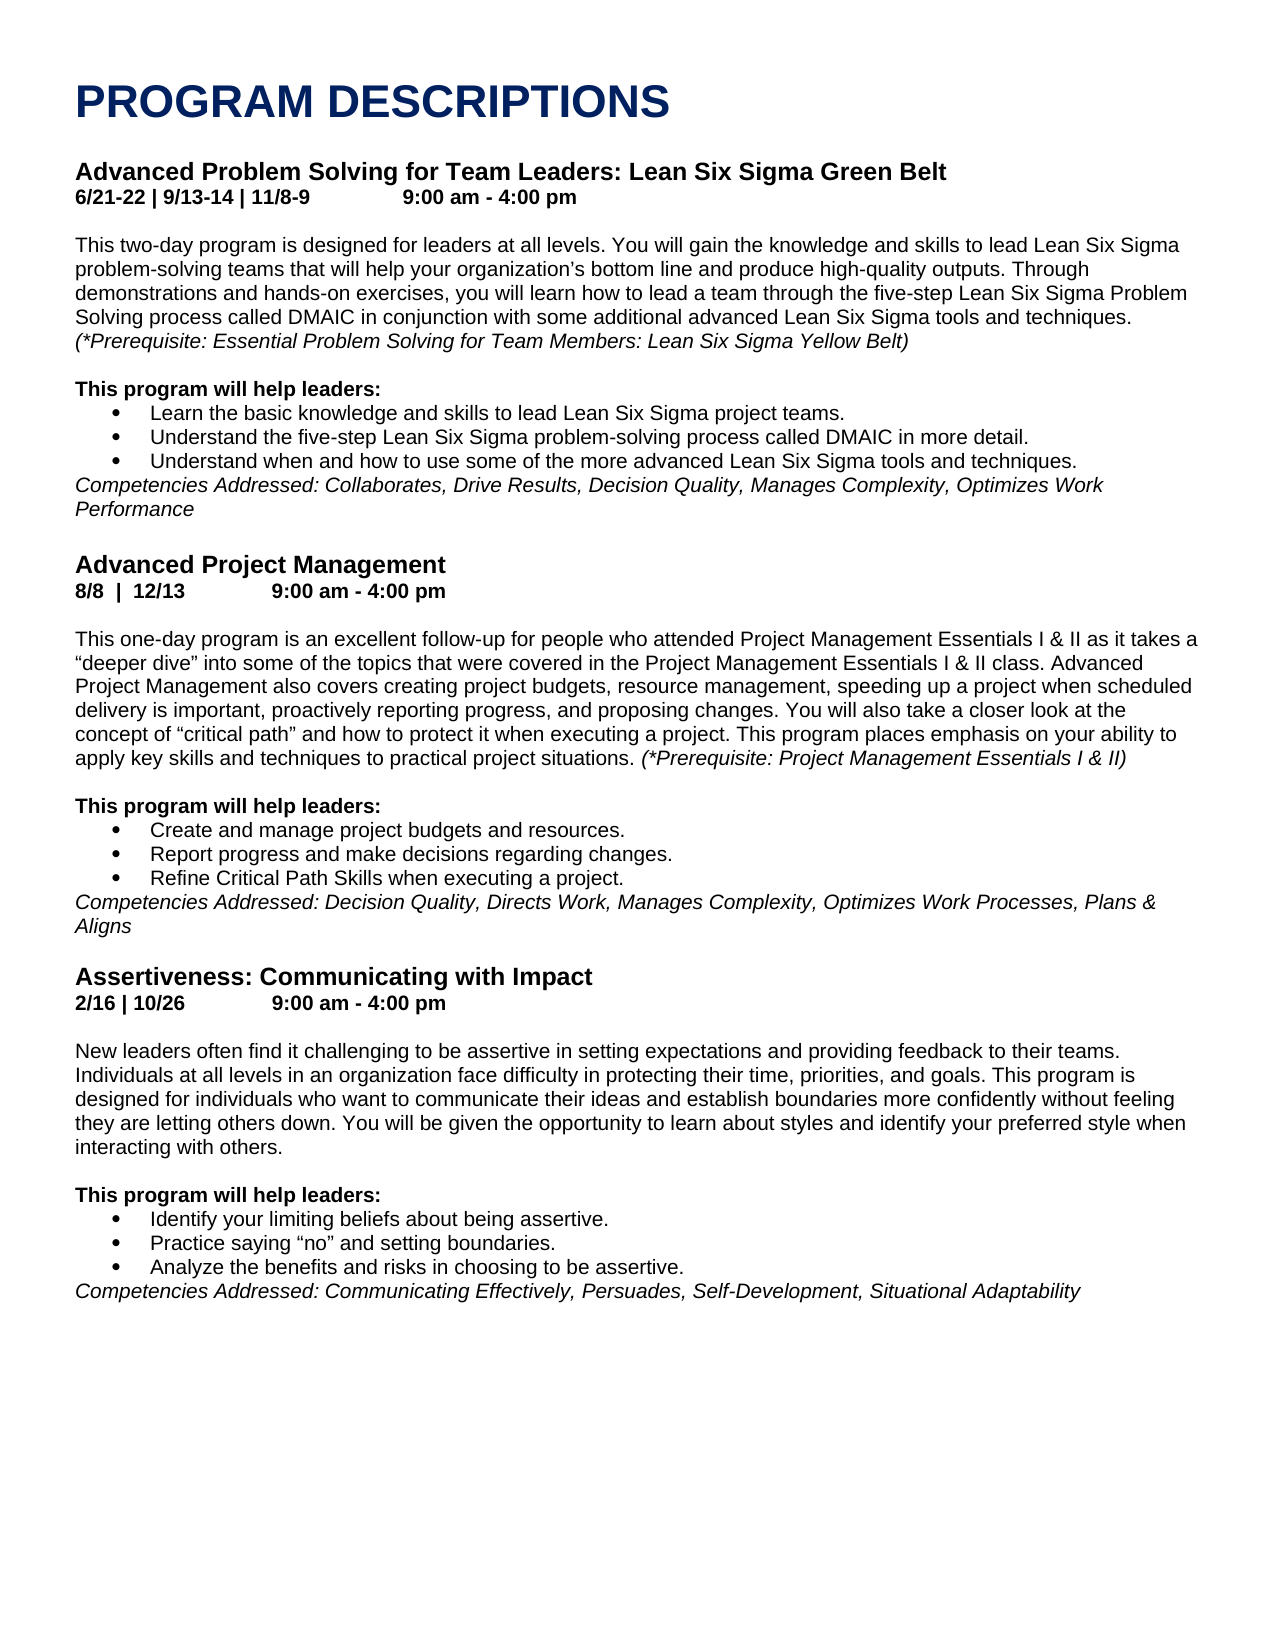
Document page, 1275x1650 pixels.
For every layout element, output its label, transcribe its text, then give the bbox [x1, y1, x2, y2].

text Advanced Project Management [75, 521, 1200, 578]
list Analyze the benefits and risks in choosing to be assertive. [112, 1254, 1200, 1279]
list Create and manage project budgets and resources. [112, 818, 1200, 842]
list Identify your limiting beliefs about being assertive. [112, 1206, 1200, 1231]
list Report progress and make decisions regarding changes. [112, 842, 1200, 866]
text Competencies Addressed: Communicating Effectively, Persuades, Self-Development, Situational Adaptability [75, 1279, 1200, 1303]
text Competencies Addressed: Collaborates, Drive Results, Decision Quality, Manages Complexity, Optimizes Work Performance [75, 473, 1200, 521]
text Assertiveness: Communicating with Impact [75, 938, 1200, 991]
list Understand the five-step Lean Six Sigma problem-solving process called DMAIC in more detail. [112, 425, 1200, 449]
text This program will help leaders: [75, 1158, 1200, 1206]
text PROGRAM DESCRIPTIONS [75, 75, 1200, 128]
text Advanced Problem Solving for Team Leaders: Lean Six Sigma Green Belt [75, 128, 1200, 185]
text 2/16 | 10/26 9:00 am - 4:00 pm New leaders often find it challenging to be assertive in setting expectations and providing feedback to their teams. Individuals at all levels in an organization face difficulty in protecting their time, priorities, and goals. This program is designed for individuals who want to communicate their ideas and establish boundaries more confidently without feeling they are letting others down. You will be given the opportunity to learn about styles and identify your preferred style when interacting with others. [75, 991, 1200, 1158]
list Practice saying “no” and setting boundaries. [112, 1231, 1200, 1254]
text Competencies Addressed: Decision Quality, Directs Work, Manages Complexity, Optimizes Work Processes, Plans & Aligns [75, 890, 1200, 938]
list Understand when and how to use some of the more advanced Lean Six Sigma tools and techniques. [112, 449, 1200, 473]
list Refine Critical Path Skills when executing a project. [112, 866, 1200, 890]
text This program will help leaders: [75, 794, 1200, 818]
text 8/8 | 12/13 9:00 am - 4:00 pm [75, 578, 1200, 602]
text 6/21-22 | 9/13-14 | 11/8-9 9:00 am - 4:00 pm [75, 185, 1200, 209]
text This one-day program is an excellent follow-up for people who attended Project Management Essentials I & II as it takes a “deeper dive” into some of the topics that were covered in the Project Management Essentials I & II class. Advanced Project Management also covers creating project budgets, resource management, speeding up a project when scheduled delivery is important, proactively reporting progress, and proposing changes. You will also take a closer look at the concept of “critical path” and how to protect it when executing a project. This program places emphasis on your ability to apply key skills and techniques to practical project situations. (*Prerequisite: Project Management Essentials I & II) [75, 602, 1200, 770]
list Learn the basic knowledge and skills to lead Lean Six Sigma project teams. [112, 401, 1200, 425]
text This two-day program is designed for leaders at all levels. You will gain the knowledge and skills to lead Lean Six Sigma problem-solving teams that will help your organization’s bottom line and produce high-quality outputs. Through demonstrations and hands-on exercises, you will learn how to lead a team through the five-step Lean Six Sigma Problem Solving process called DMAIC in conjunction with some additional advanced Lean Six Sigma tools and techniques. (*Prerequisite: Essential Problem Solving for Team Members: Lean Six Sigma Yellow Belt) This program will help leaders: [75, 233, 1200, 401]
